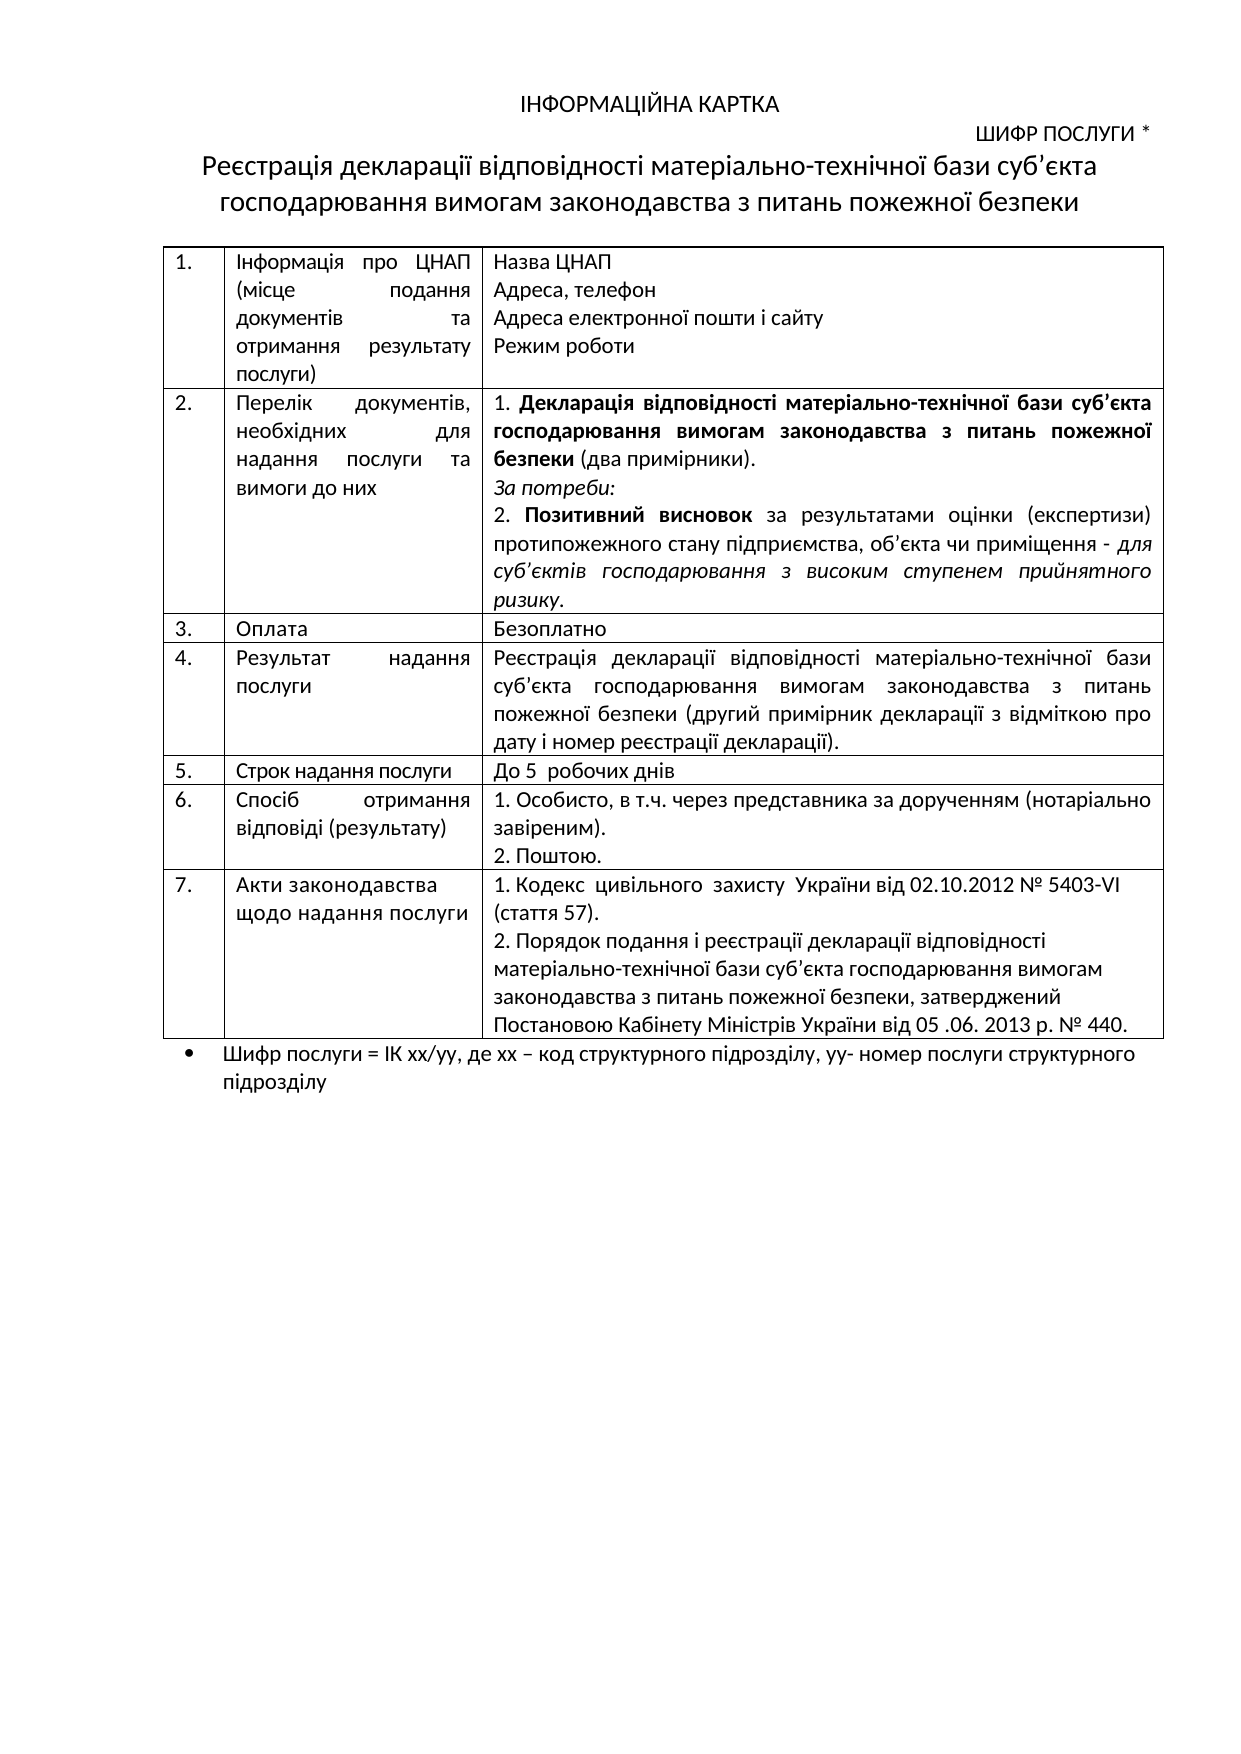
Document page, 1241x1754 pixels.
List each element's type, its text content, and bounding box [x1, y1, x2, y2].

table_cell Оплата [225, 614, 482, 642]
table_cell Строк надання послуги [225, 756, 482, 784]
table_cell 2. [164, 389, 224, 613]
table_header Інформація про ЦНАП (місце подання документів та отримання результату послуги) [225, 248, 482, 387]
table_cell Спосіб отримання відповіді (результату) [225, 785, 482, 869]
table_cell 5. [164, 756, 224, 784]
table_cell Результат надання послуги [225, 643, 482, 755]
table_cell Реєстрація декларації відповідності матеріально-технічної бази суб’єкта господарювання вимогам законодавства з питань пожежної безпеки (другий примірник декларації з відміткою про дату і номер реєстрації декларації). [483, 643, 1163, 755]
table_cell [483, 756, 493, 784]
table_cell 3. [164, 614, 224, 642]
table_cell 4. [164, 643, 224, 755]
text ШИФР ПОСЛУГИ * [148, 119, 1152, 147]
table_cell Акти законодавства щодо надання послуги [225, 870, 482, 1038]
table_cell 1. Особисто, в т.ч. через представника за дорученням (нотаріально завіреним). 2. Поштою. [483, 785, 1163, 869]
table_header 1. [164, 248, 224, 387]
list Шифр послуги = ІК хх/уу, де хх – код структурного підрозділу, уу- номер послуги структурного підрозділу [185, 1039, 1152, 1095]
table_cell Перелік документів, необхідних для надання послуги та вимоги до них [225, 389, 482, 613]
table_cell 1. Декларація відповідності матеріально-технічної бази суб’єкта господарювання вимогам законодавства з питань пожежної безпеки (два примірники). За потреби: 2. Позитивний висновок за результатами оцінки (експертизи) протипожежного стану підприємства, об’єкта чи приміщення - для суб’єктів господарювання з високим ступенем прийнятного ризику. [483, 389, 1163, 613]
table_cell 6. [164, 785, 224, 869]
table_cell Безоплатно [483, 614, 1163, 642]
text ІНФОРМАЦІЙНА КАРТКА [148, 88, 1152, 119]
table_cell 7. [164, 870, 224, 1038]
text Реєстрація декларації відповідності матеріально-технічної бази суб’єкта господарювання вимогам законодавства з питань пожежної безпеки [148, 147, 1152, 218]
table_header Назва ЦНАП Адреса, телефон Адреса електронної пошти і сайту Режим роботи [483, 248, 1163, 387]
table_cell 1. Кодекс цивільного захисту України від 02.10.2012 № 5403-VI (стаття 57). 2. Порядок подання і реєстрації декларації відповідності матеріально-технічної бази суб’єкта господарювання вимогам законодавства з питань пожежної безпеки, затверджений Постановою Кабінету Міністрів України від 05 .06. 2013 р. № 440. [483, 870, 1163, 1038]
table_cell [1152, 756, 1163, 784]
